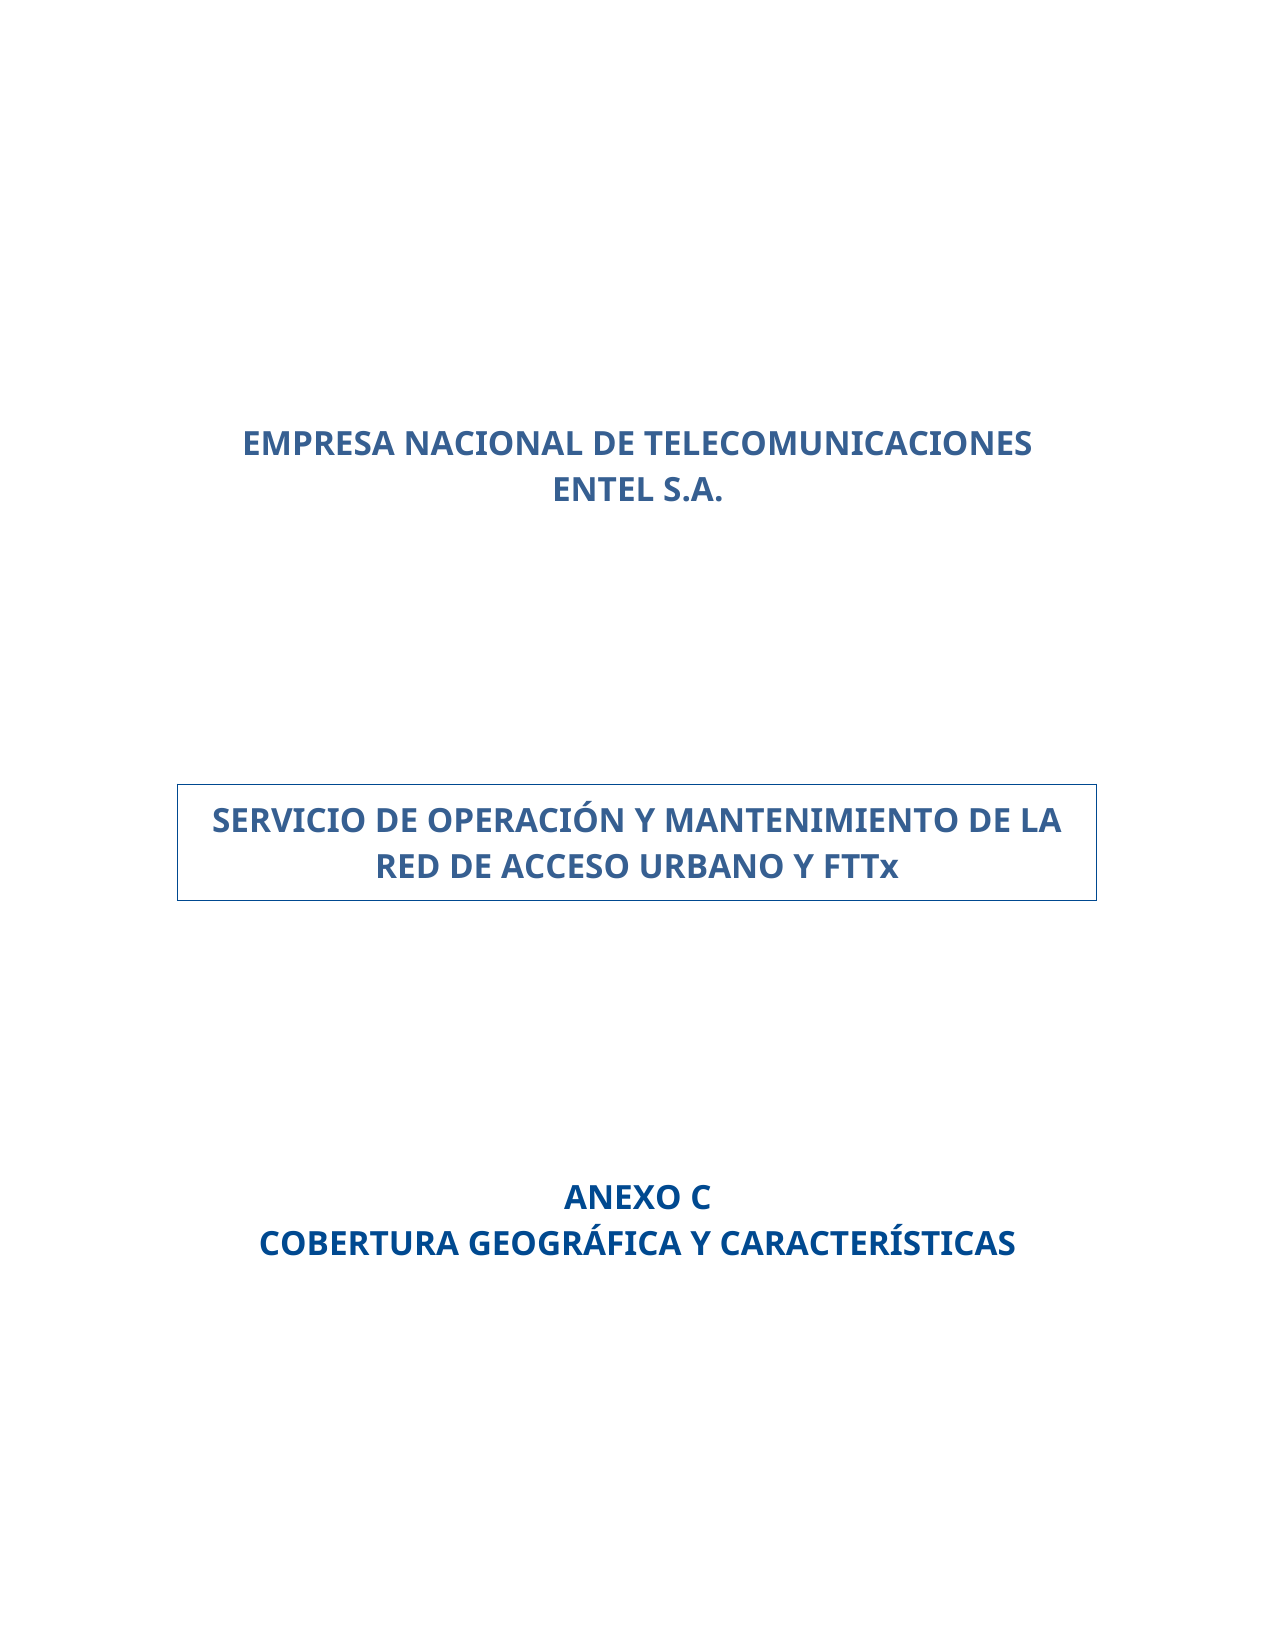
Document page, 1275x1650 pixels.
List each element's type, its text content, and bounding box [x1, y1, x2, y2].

text ENTEL S.A. [177, 466, 1098, 511]
text COBERTURA GEOGRÁFICA Y CARACTERÍSTICAS [177, 1219, 1098, 1265]
text EMPRESA NACIONAL DE TELECOMUNICACIONES [177, 420, 1098, 466]
table_header SERVICIO DE OPERACIÓN Y MANTENIMIENTO DE LA RED DE ACCESO URBANO Y FTTx [178, 785, 1096, 900]
text ANEXO C [177, 1174, 1098, 1219]
